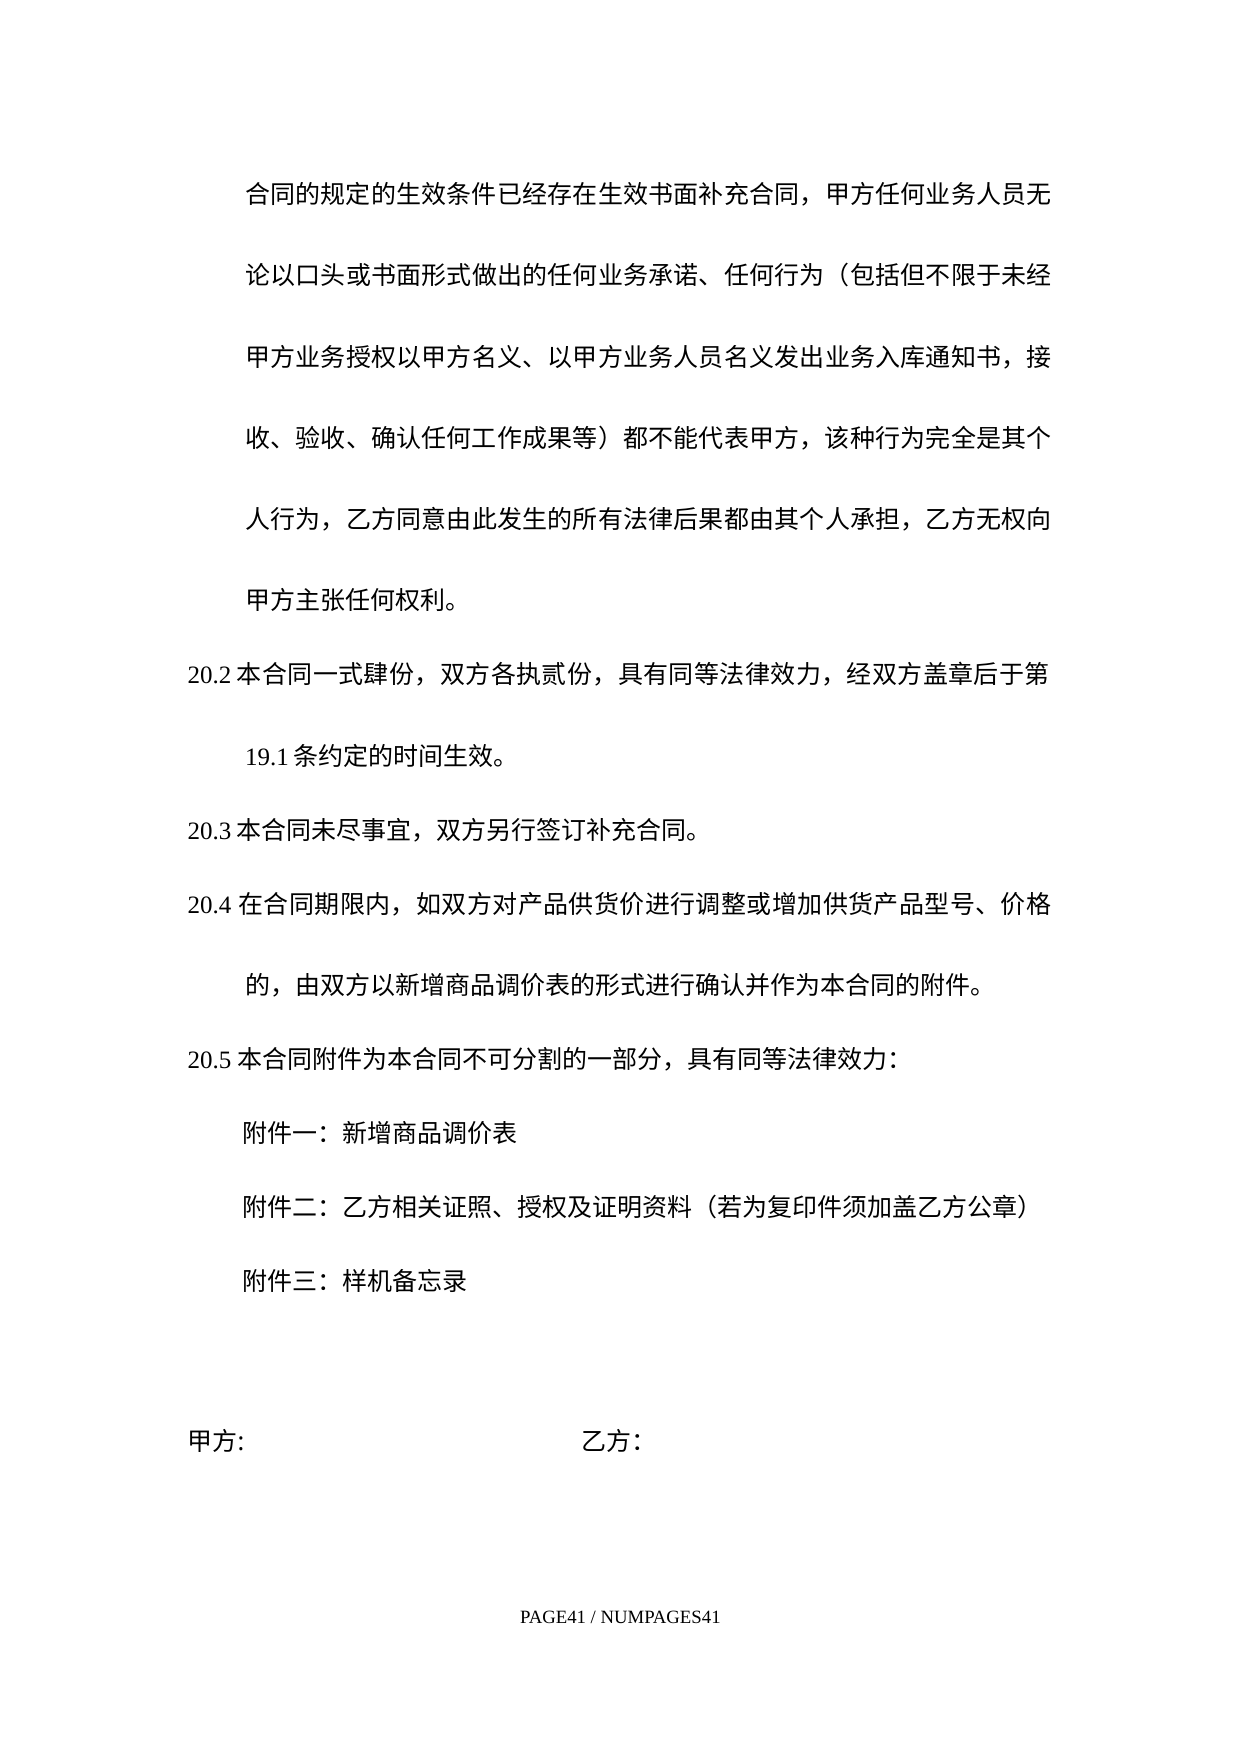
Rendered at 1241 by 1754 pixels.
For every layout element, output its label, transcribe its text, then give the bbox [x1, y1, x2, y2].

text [187, 160, 1053, 631]
text 附件一：新增商品调价表 [242, 1099, 1053, 1164]
text 20.5 本合同附件为本合同不可分割的一部分，具有同等法律效力： [187, 1025, 1053, 1090]
text 附件三：样机备忘录 [242, 1247, 1053, 1312]
text 附件二：乙方相关证照、授权及证明资料（若为复印件须加盖乙方公章） [242, 1173, 1053, 1238]
text 甲方: 乙方： [187, 1407, 1053, 1472]
text 20.2本合同一式肆份，双方各执贰份，具有同等法律效力，经双方盖章后于第19.1条约定的时间生效。 [187, 640, 1053, 787]
text 20.3本合同未尽事宜，双方另行签订补充合同。 [187, 796, 1053, 861]
text 20.4 在合同期限内，如双方对产品供货价进行调整或增加供货产品型号、价格的，由双方以新增商品调价表的形式进行确认并作为本合同的附件。 [187, 870, 1053, 1016]
